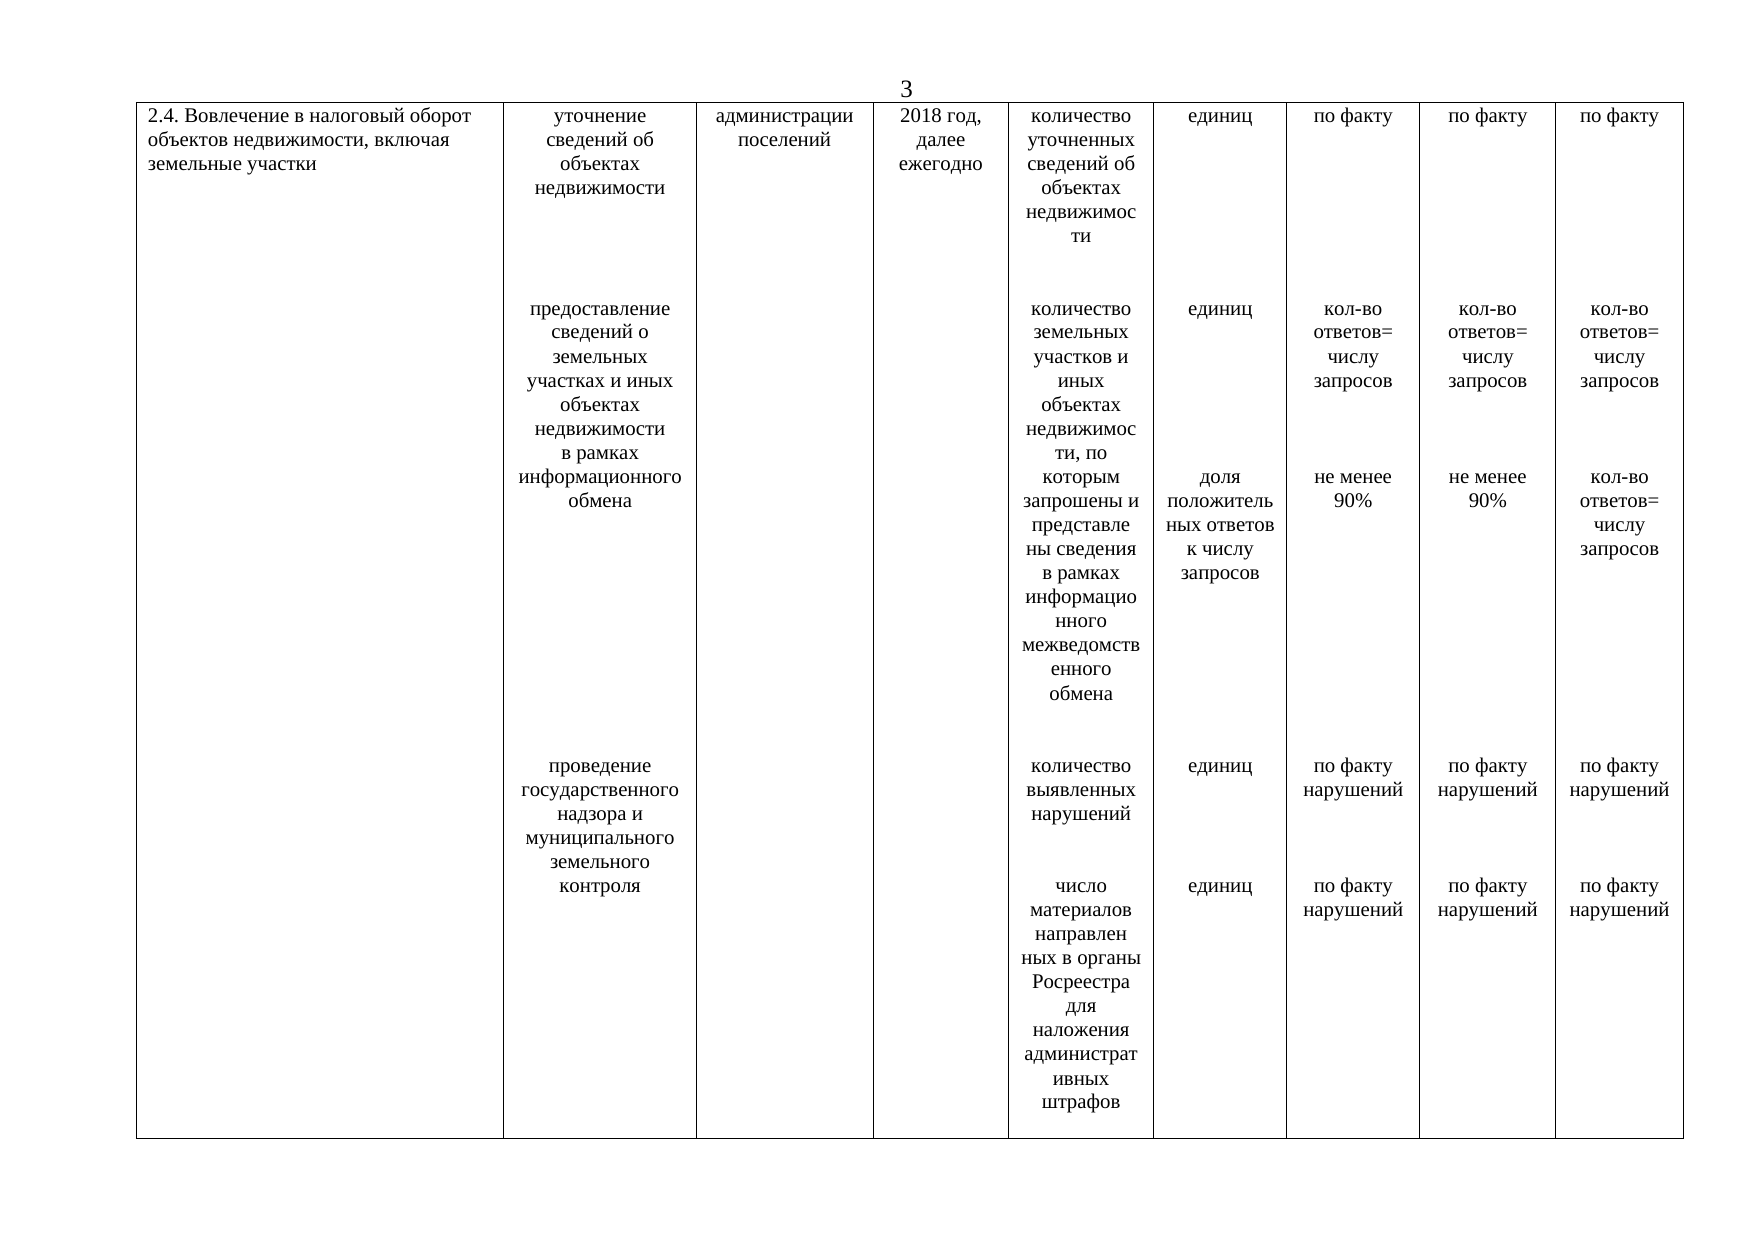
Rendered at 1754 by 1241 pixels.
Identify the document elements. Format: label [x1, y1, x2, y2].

table_header [1154, 103, 1286, 1138]
table_header [1556, 103, 1683, 1138]
table_header [874, 103, 1008, 1138]
table_header [137, 103, 503, 1138]
table_header [1009, 103, 1153, 1138]
table_header [697, 103, 873, 1138]
table_header [1287, 103, 1419, 1138]
table_header [504, 103, 696, 1138]
table_header [1420, 103, 1555, 1138]
